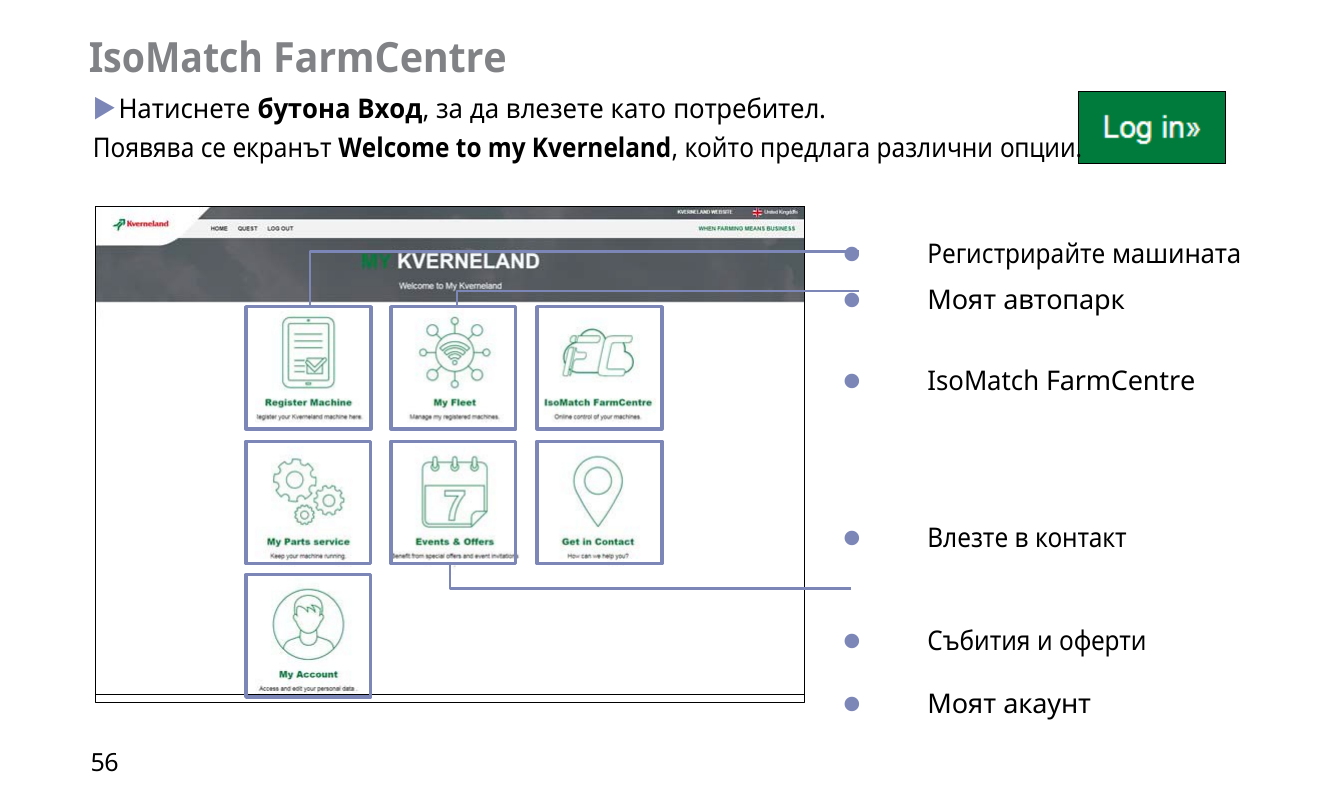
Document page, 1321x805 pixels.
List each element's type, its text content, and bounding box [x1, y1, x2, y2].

list Регистрирайте машината [842, 235, 1258, 272]
picture [393, 443, 514, 562]
picture [96, 207, 804, 694]
list Натиснете бутона Вход, за да влезете като потребител. [92, 90, 1258, 127]
list Събития и оферти [842, 621, 1258, 658]
picture [248, 576, 369, 694]
list Моят акаунт [842, 685, 1258, 722]
list IsoMatch FarmCentre [842, 361, 1258, 398]
list Влезте в контакт [842, 519, 1258, 556]
list Моят автопарк [842, 280, 1258, 317]
picture [393, 308, 514, 427]
text Появява се екранът Welcome to my Kverneland, който предлага различни опции. [93, 129, 1258, 166]
subtitle IsoMatch FarmCentre [88, 27, 1258, 84]
picture [248, 308, 369, 427]
